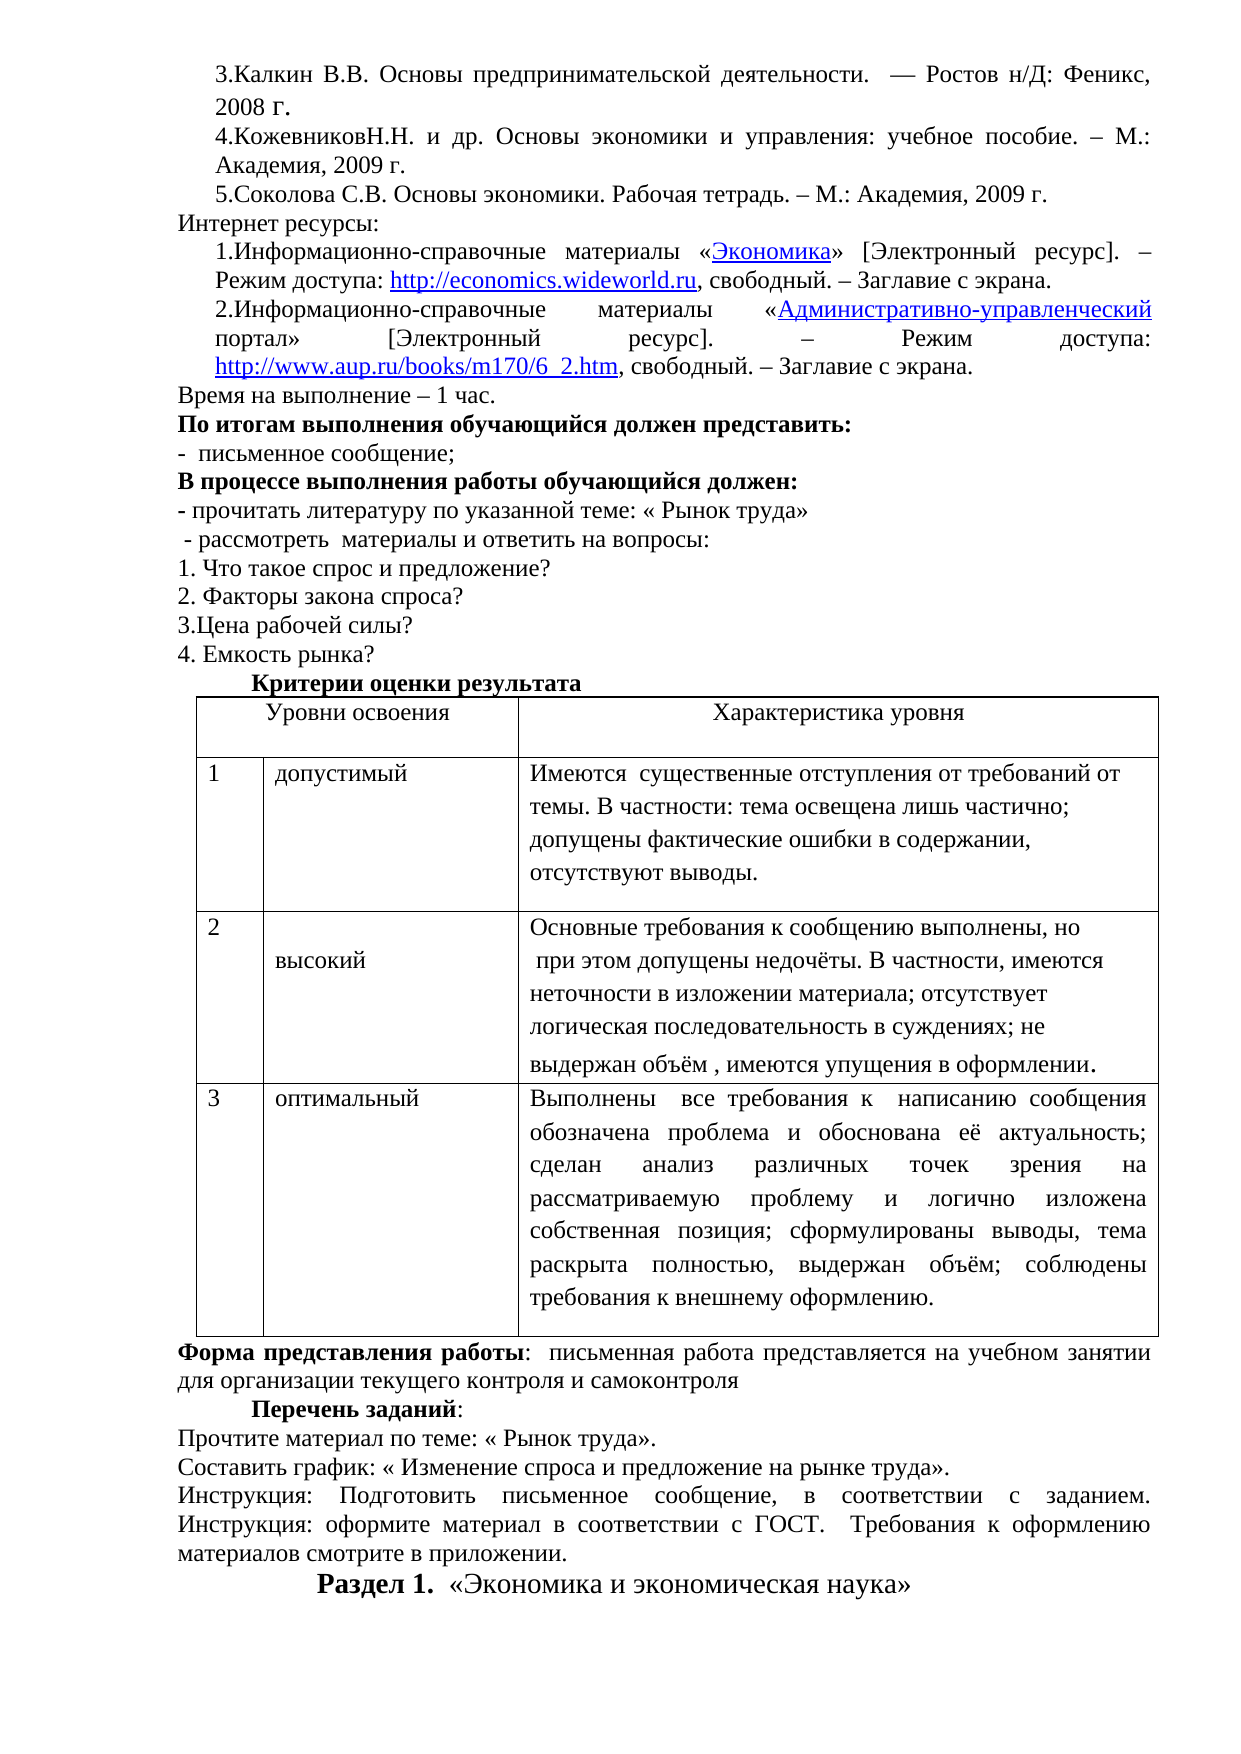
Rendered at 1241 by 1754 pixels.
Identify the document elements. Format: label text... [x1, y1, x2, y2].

text 3.Калкин В.В. Основы предпринимательской деятельности. — Ростов н/Д: Феникс, 2008 г. [215, 59, 1152, 121]
text Форма представления работы: письменная работа представляется на учебном занятии для организации текущего контроля и самоконтроля [177, 1337, 1152, 1394]
text 2.Информационно-справочные материалы «Административно-управленческий портал» [Электронный ресурс]. – Режим доступа: http://www.aup.ru/books/m170/6_2.htm, свободный. – Заглавие с экрана. [215, 294, 1152, 380]
table_cell 3 [197, 1084, 263, 1336]
table_cell Имеются существенные отступления от требований от темы. В частности: тема освещена лишь частично; допущены фактические ошибки в содержании, отсутствуют выводы. [519, 758, 1158, 911]
table_cell 1 [197, 758, 263, 911]
text Время на выполнение – 1 час. [177, 380, 1152, 409]
text Критерии оценки результата [177, 668, 1152, 696]
text Прочтите материал по теме: « Рынок труда». [177, 1423, 1152, 1452]
table_header Уровни освоения [197, 698, 518, 757]
table_cell Выполнены все требования к написанию сообщения обозначена проблема и обоснована её актуальность; сделан анализ различных точек зрения на рассматриваемую проблему и логично изложена собственная позиция; сформулированы выводы, тема раскрыта полностью, выдержан объём; соблюдены требования к внешнему оформлению. [519, 1084, 1158, 1336]
text 1. Что такое спрос и предложение? [177, 553, 1152, 581]
text 2. Факторы закона спроса? [177, 581, 1152, 610]
text Составить график: « Изменение спроса и предложение на рынке труда». [177, 1452, 1152, 1480]
text В процессе выполнения работы обучающийся должен: [177, 466, 1152, 495]
table_cell допустимый [264, 758, 518, 911]
text Перечень заданий: [177, 1394, 1152, 1423]
table_header Характеристика уровня [519, 698, 1158, 757]
table_cell Основные требования к сообщению выполнены, но при этом допущены недочёты. В частности, имеются неточности в изложении материала; отсутствует логическая последовательность в суждениях; не выдержан объём , имеются упущения в оформлении. [519, 912, 1158, 1082]
text Раздел 1. «Экономика и экономическая наука» [177, 1567, 1152, 1600]
table_cell высокий [264, 912, 518, 1082]
text Интернет ресурсы: [177, 208, 1152, 236]
table_cell 2 [197, 912, 263, 1082]
text - рассмотреть материалы и ответить на вопросы: [177, 524, 1152, 553]
text 5.Соколова С.В. Основы экономики. Рабочая тетрадь. – М.: Академия, 2009 г. [215, 179, 1171, 208]
text - письменное сообщение; [177, 438, 1152, 466]
text 1.Информационно-справочные материалы «Экономика» [Электронный ресурс]. – Режим доступа: http://economics.wideworld.ru, свободный. – Заглавие с экрана. [215, 236, 1152, 294]
text 4. Емкость рынка? [177, 639, 1152, 668]
text 3.Цена рабочей силы? [177, 610, 1152, 639]
text - прочитать литературу по указанной теме: « Рынок труда» [177, 495, 1152, 524]
text По итогам выполнения обучающийся должен представить: [177, 409, 1152, 438]
text 4.КожевниковН.Н. и др. Основы экономики и управления: учебное пособие. – М.: Академия, 2009 г. [215, 121, 1152, 179]
text Инструкция: Подготовить письменное сообщение, в соответствии с заданием. Инструкция: оформите материал в соответствии с ГОСТ. Требования к оформлению материалов смотрите в приложении. [177, 1480, 1152, 1567]
table_cell оптимальный [264, 1084, 518, 1336]
